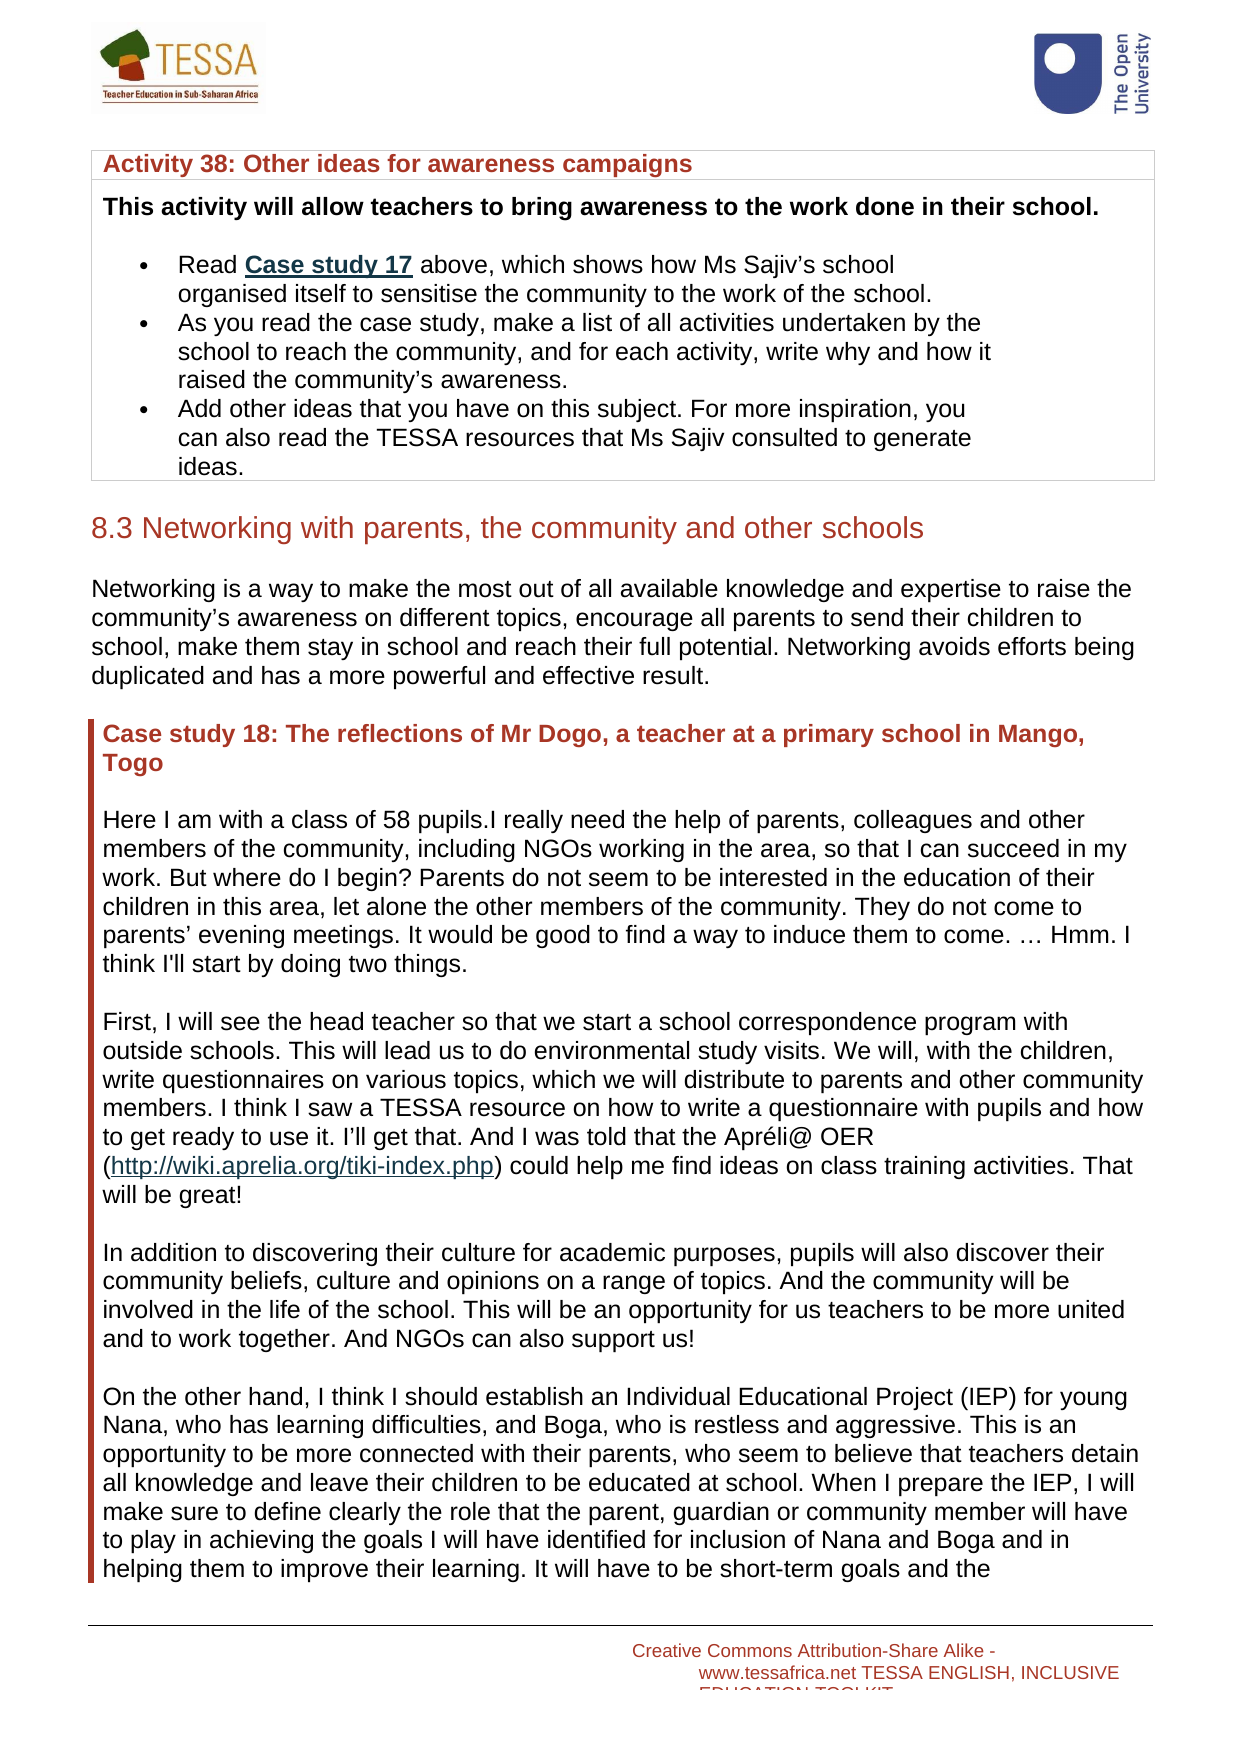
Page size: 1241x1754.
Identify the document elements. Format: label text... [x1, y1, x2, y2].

picture [1034, 33, 1151, 114]
text Here I am with a class of 58 pupils.I really need the help of parents, colleagues and other members of the community, including NGOs working in the area, so that I can succeed in my work. But where do I begin? Parents do not seem to be interested in the education of their children in this area, let alone the other members of the community. They do not come to parents’ evening meetings. It would be good to find a way to induce them to come. … Hmm. I think I'll start by doing two things. [102, 806, 1134, 978]
text On the other hand, I think I should establish an Individual Educational Project (IEP) for young Nana, who has learning difficulties, and Boga, who is restless and aggressive. This is an opportunity to be more connected with their parents, who seem to believe that teachers detain all knowledge and leave their children to be educated at school. When I prepare the IEP, I will make sure to define clearly the role that the parent, guardian or community member will have to play in achieving the goals I will have identified for inclusion of Nana and Boga and in helping them to improve their learning. It will have to be short-term goals and the [102, 1382, 1142, 1583]
text First, I will see the head teacher so that we start a school correspondence program with outside schools. This will lead us to do environmental study visits. We will, with the children, write questionnaires on various topics, which we will distribute to parents and other community members. I think I saw a TESSA resource on how to write a questionnaire with pupils and how to get ready to use it. I’ll get that. And I was told that the Apréli@ OER (http://wiki.aprelia.org/tiki-index.php) could help me find ideas on class training activities. That will be great! [102, 1007, 1145, 1208]
table_header Activity 38: Other ideas for awareness campaigns [92, 151, 1154, 179]
subtitle Case study 18: The reflections of Mr Dogo, a teacher at a primary school in Mango, Togo [102, 719, 1087, 776]
text Networking is a way to make the most out of all available knowledge and expertise to raise the community’s awareness on different topics, encourage all parents to send their children to school, make them stay in school and reach their full potential. Networking avoids efforts being duplicated and has a more powerful and effective result. [91, 574, 1138, 689]
table_cell This activity will allow teachers to bring awareness to the work done in their school. Read Case study 17 above, which shows how Ms Sajiv’s school organised itself to sensitise the community to the work of the school. As you read the case study, make a list of all activities undertaken by the school to reach the community, and for each activity, write why and how it raised the community’s awareness. Add other ideas that you have on this subject. For more inspiration, you can also read the TESSA resources that Ms Sajiv consulted to generate ideas. [92, 180, 1154, 480]
subtitle Networking with parents, the community and other schools [91, 511, 1182, 545]
text In addition to discovering their culture for academic purposes, pupils will also discover their community beliefs, culture and opinions on a range of topics. And the community will be involved in the life of the school. This will be an opportunity for us teachers to be more united and to work together. And NGOs can also support us! [102, 1238, 1128, 1353]
picture [91, 22, 267, 114]
